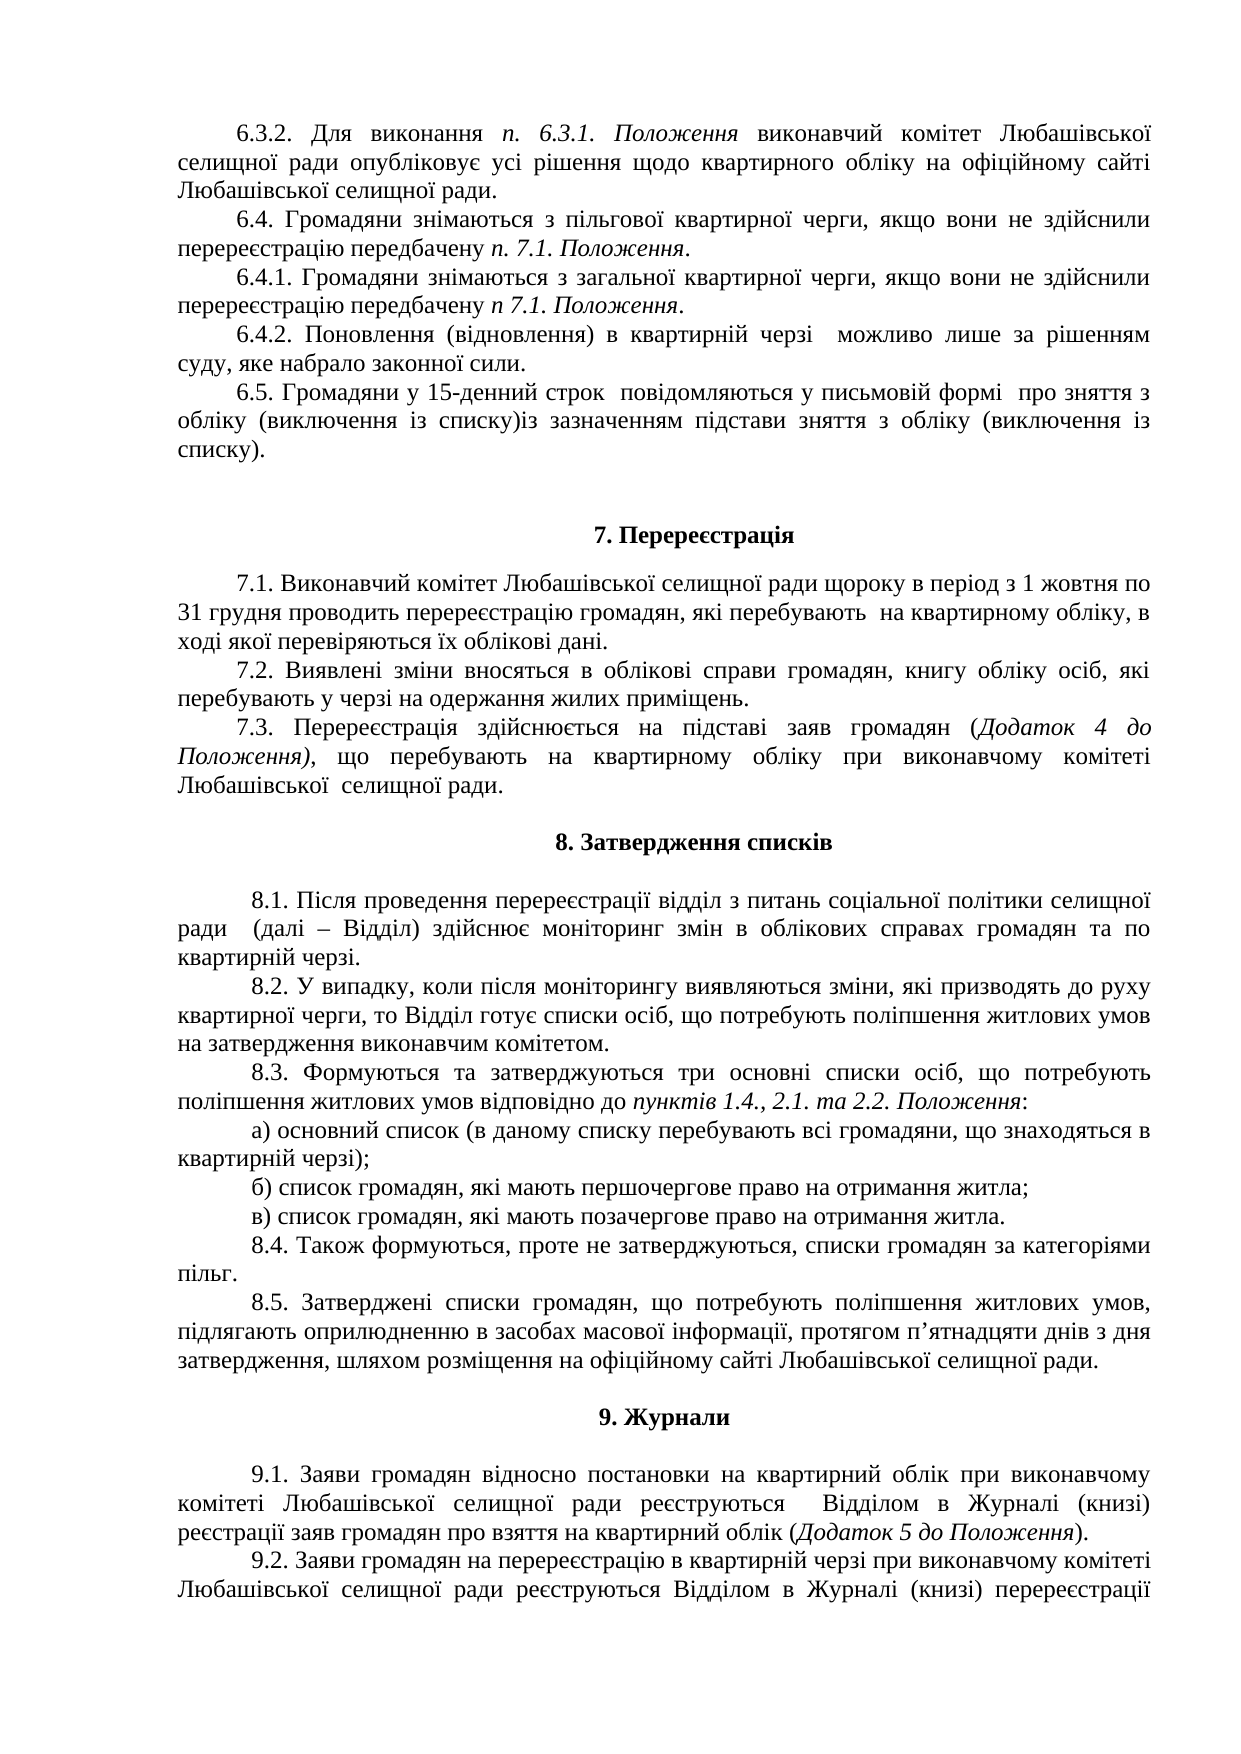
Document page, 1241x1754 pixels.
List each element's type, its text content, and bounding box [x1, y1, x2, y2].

text 9. Журнали [177, 1402, 1152, 1430]
text 8. Затвердження списків [177, 827, 1152, 856]
text 7. Перереєстрація [177, 521, 1152, 549]
text 7.3. Перереєстрація здійснюється на підставі заяв громадян (Додаток 4 до Положення), що перебувають на квартирному обліку при виконавчому комітеті Любашівської селищної ради. [177, 712, 1152, 798]
text 6.5. Громадяни у 15-денний строк повідомляються у письмовій формі про зняття з обліку (виключення із списку)із зазначенням підстави зняття з обліку (виключення із списку). [177, 377, 1152, 463]
text 8.1. Після проведення перереєстрації відділ з питань соціальної політики селищної ради (далі – Відділ) здійснює моніторинг змін в облікових справах громадян та по квартирній черзі. [177, 885, 1152, 971]
text 7.2. Виявлені зміни вносяться в облікові справи громадян, книгу обліку осіб, які перебувають у черзі на одержання жилих приміщень. [177, 655, 1152, 712]
text 6.4.1. Громадяни знімаються з загальної квартирної черги, якщо вони не здійснили перереєстрацію передбачену п 7.1. Положення. [177, 262, 1152, 319]
text 8.2. У випадку, коли після моніторингу виявляються зміни, які призводять до руху квартирної черги, то Відділ готує списки осіб, що потребують поліпшення житлових умов на затвердження виконавчим комітетом. [177, 971, 1152, 1057]
text 9.1. Заяви громадян відносно постановки на квартирний облік при виконавчому комітеті Любашівської селищної ради реєструються Відділом в Журналі (книзі) реєстрації заяв громадян про взяття на квартирний облік (Додаток 5 до Положення). [177, 1459, 1152, 1545]
text в) список громадян, які мають позачергове право на отримання житла. [177, 1201, 1152, 1230]
text 6.4. Громадяни знімаються з пільгової квартирної черги, якщо вони не здійснили перереєстрацію передбачену п. 7.1. Положення. [177, 204, 1152, 262]
text 8.4. Також формуються, проте не затверджуються, списки громадян за категоріями пільг. [177, 1230, 1152, 1287]
text 8.5. Затверджені списки громадян, що потребують поліпшення житлових умов, підлягають оприлюдненню в засобах масової інформації, протягом п’ятнадцяти днів з дня затвердження, шляхом розміщення на офіційному сайті Любашівської селищної ради. [177, 1287, 1152, 1373]
text 8.3. Формуються та затверджуються три основні списки осіб, що потребують поліпшення житлових умов відповідно до пунктів 1.4., 2.1. та 2.2. Положення: [177, 1057, 1152, 1115]
text 6.3.2. Для виконання п. 6.3.1. Положення виконавчий комітет Любашівської селищної ради опубліковує усі рішення щодо квартирного обліку на офіційному сайті Любашівської селищної ради. [177, 118, 1152, 204]
text 7.1. Виконавчий комітет Любашівської селищної ради щороку в період з 1 жовтня по 31 грудня проводить перереєстрацію громадян, які перебувають на квартирному обліку, в ході якої перевіряються їх облікові дані. [177, 568, 1152, 655]
text а) основний список (в даному списку перебувають всі громадяни, що знаходяться в квартирній черзі); [177, 1115, 1152, 1172]
text 6.4.2. Поновлення (відновлення) в квартирній черзі можливо лише за рішенням суду, яке набрало законної сили. [177, 319, 1152, 377]
text б) список громадян, які мають першочергове право на отримання житла; [177, 1172, 1152, 1201]
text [177, 1545, 1152, 1603]
